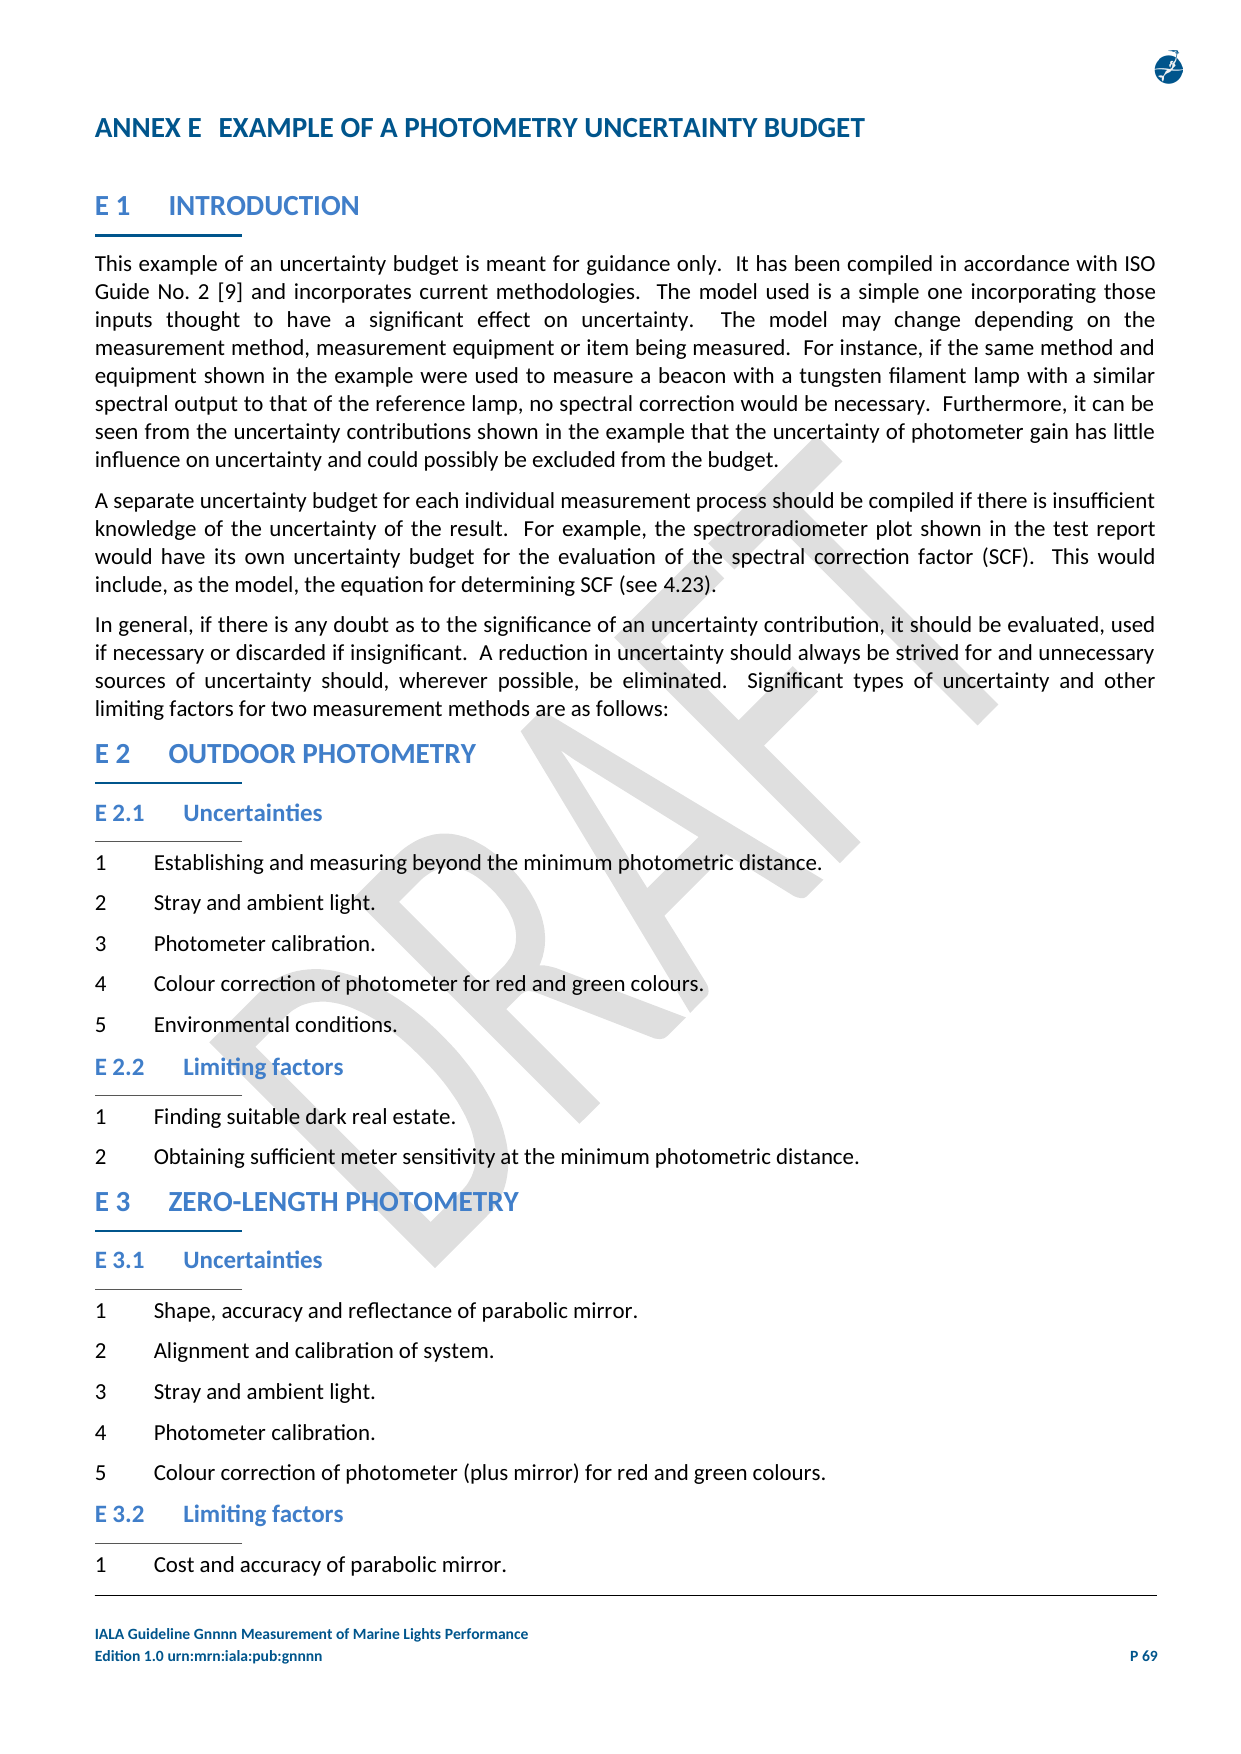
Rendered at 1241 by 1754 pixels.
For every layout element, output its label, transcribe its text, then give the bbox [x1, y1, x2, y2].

list Stray and ambient light. [94, 1377, 1157, 1405]
text EXAMPLE OF A PHOTOMETRY UNCERTAINTY BUDGET [94, 109, 1157, 145]
list Stray and ambient light. [94, 888, 1157, 917]
list Establishing and measuring beyond the minimum photometric distance. [94, 848, 1157, 876]
text Limiting factors [94, 1051, 1157, 1081]
text Uncertainties [94, 797, 1157, 827]
list Photometer calibration. [94, 1418, 1157, 1446]
text In general, if there is any doubt as to the significance of an uncertainty contribution, it should be evaluated, used if necessary or discarded if insignificant. A reduction in uncertainty should always be strived for and unnecessary sources of uncertainty should, wherever possible, be eliminated. Significant types of uncertainty and other limiting factors for two measurement methods are as follows: [94, 610, 1157, 722]
text Uncertainties [94, 1245, 1157, 1275]
list Finding suitable dark real estate. [94, 1102, 1157, 1130]
list Alignment and calibration of system. [94, 1337, 1157, 1364]
text Limiting factors [94, 1499, 1157, 1529]
list Photometer calibration. [94, 929, 1157, 957]
list Environmental conditions. [94, 1010, 1157, 1038]
list Colour correction of photometer for red and green colours. [94, 969, 1157, 998]
list Cost and accuracy of parabolic mirror. [94, 1550, 1157, 1578]
text ZERO-LENGTH PHOTOMETRY [94, 1183, 1157, 1219]
list Colour correction of photometer (plus mirror) for red and green colours. [94, 1458, 1157, 1486]
list Shape, accuracy and reflectance of parabolic mirror. [94, 1296, 1157, 1324]
text OUTDOOR PHOTOMETRY [94, 735, 1157, 771]
list Obtaining sufficient meter sensitivity at the minimum photometric distance. [94, 1142, 1157, 1171]
text This example of an uncertainty budget is meant for guidance only. It has been compiled in accordance with ISO Guide No. 2 [9] and incorporates current methodologies. The model used is a simple one incorporating those inputs thought to have a significant effect on uncertainty. The model may change depending on the measurement method, measurement equipment or item being measured. For instance, if the same method and equipment shown in the example were used to measure a beacon with a tungsten filament lamp with a similar spectral output to that of the reference lamp, no spectral correction would be necessary. Furthermore, it can be seen from the uncertainty contributions shown in the example that the uncertainty of photometer gain has little influence on uncertainty and could possibly be excluded from the budget. [94, 249, 1157, 473]
text INTRODUCTION [94, 187, 1157, 223]
picture [1123, 0, 1241, 119]
text A separate uncertainty budget for each individual measurement process should be compiled if there is insufficient knowledge of the uncertainty of the result. For example, the spectroradiometer plot shown in the test report would have its own uncertainty budget for the evaluation of the spectral correction factor (SCF). This would include, as the model, the equation for determining SCF (see 4.23). [94, 486, 1157, 598]
